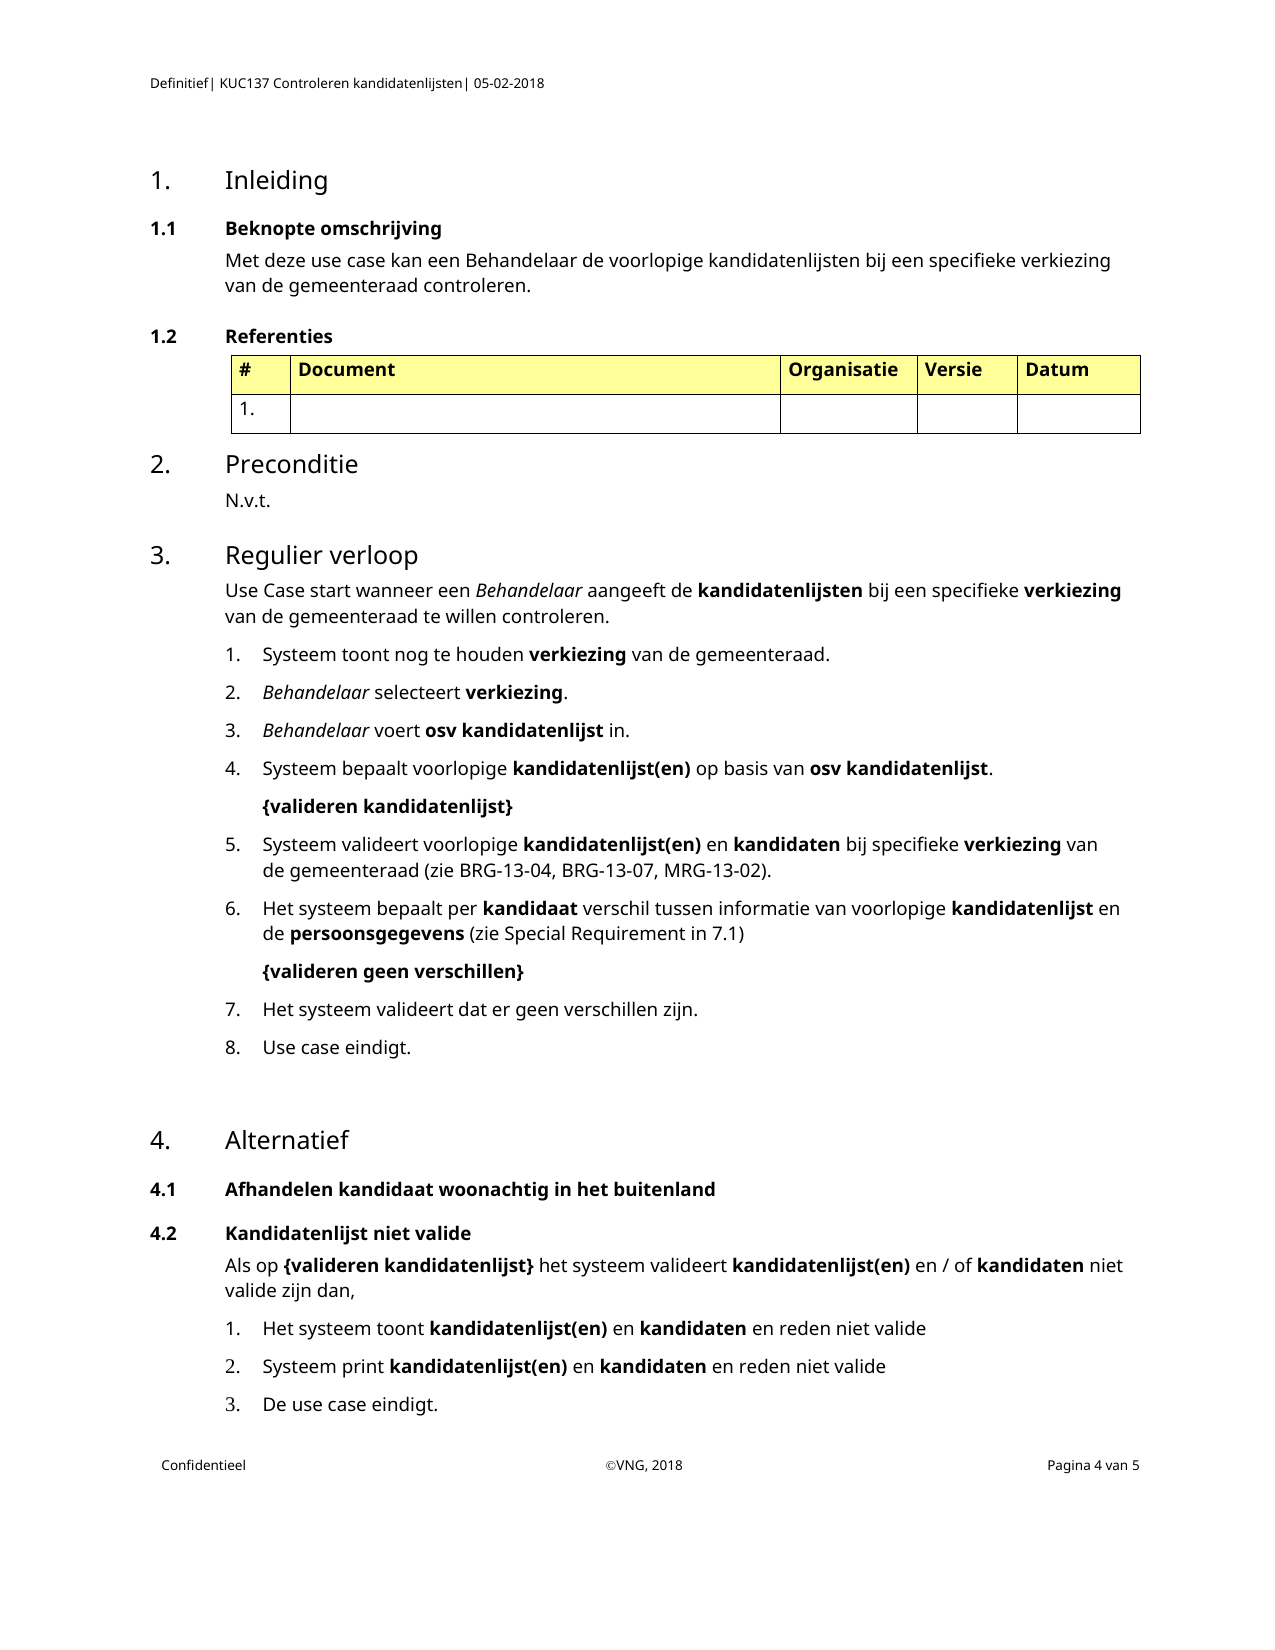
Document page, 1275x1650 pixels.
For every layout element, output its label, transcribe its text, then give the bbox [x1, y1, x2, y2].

list Use case eindigt. [225, 1034, 1125, 1060]
table_header Datum [1018, 356, 1140, 394]
text Use Case start wanneer een Behandelaar aangeeft de kandidatenlijsten bij een specifieke verkiezing van de gemeenteraad te willen controleren. [225, 578, 1125, 629]
text Als op {valideren kandidatenlijst} het systeem valideert kandidatenlijst(en) en / of kandidaten niet valide zijn dan, [225, 1252, 1125, 1303]
list Systeem valideert voorlopige kandidatenlijst(en) en kandidaten bij specifieke verkiezing van de gemeenteraad (zie BRG-13-04, BRG-13-07, MRG-13-02). [225, 831, 1125, 882]
table_header Versie [918, 356, 1017, 394]
table_header # [232, 356, 290, 394]
subtitle Beknopte omschrijving [150, 215, 1125, 241]
list Systeem bepaalt voorlopige kandidatenlijst(en) op basis van osv kandidatenlijst. [225, 755, 1125, 781]
list Het systeem valideert dat er geen verschillen zijn. [225, 996, 1125, 1022]
subtitle Referenties [150, 323, 1125, 349]
list Behandelaar voert osv kandidatenlijst in. [225, 717, 1125, 743]
list Het systeem bepaalt per kandidaat verschil tussen informatie van voorlopige kandidatenlijst en de persoonsgegevens (zie Special Requirement in 7.1) [225, 895, 1125, 946]
subtitle Afhandelen kandidaat woonachtig in het buitenland [150, 1176, 1125, 1201]
subtitle Inleiding [150, 162, 1125, 197]
table_cell [1018, 395, 1140, 433]
subtitle Kandidatenlijst niet valide [150, 1220, 1125, 1246]
list Het systeem toont kandidatenlijst(en) en kandidaten en reden niet valide [225, 1315, 1125, 1341]
list Behandelaar selecteert verkiezing. [225, 679, 1125, 705]
subtitle Alternatief [150, 1123, 1125, 1157]
subtitle Regulier verloop [150, 537, 1125, 571]
text Met deze use case kan een Behandelaar de voorlopige kandidatenlijsten bij een specifieke verkiezing van de gemeenteraad controleren. [225, 247, 1125, 298]
table_cell [232, 395, 290, 433]
table_cell [291, 395, 780, 433]
text {valideren geen verschillen} [262, 958, 1125, 984]
table_header Document [291, 356, 780, 394]
list Systeem toont nog te houden verkiezing van de gemeenteraad. [225, 641, 1125, 667]
table_cell [918, 395, 1017, 433]
table_header Organisatie [781, 356, 917, 394]
table_cell [781, 395, 917, 433]
text {valideren kandidatenlijst} [262, 793, 1125, 819]
list De use case eindigt. [225, 1391, 1125, 1417]
list Systeem print kandidatenlijst(en) en kandidaten en reden niet valide [225, 1353, 1125, 1379]
text N.v.t. [225, 487, 1125, 512]
subtitle Preconditie [150, 447, 1125, 481]
